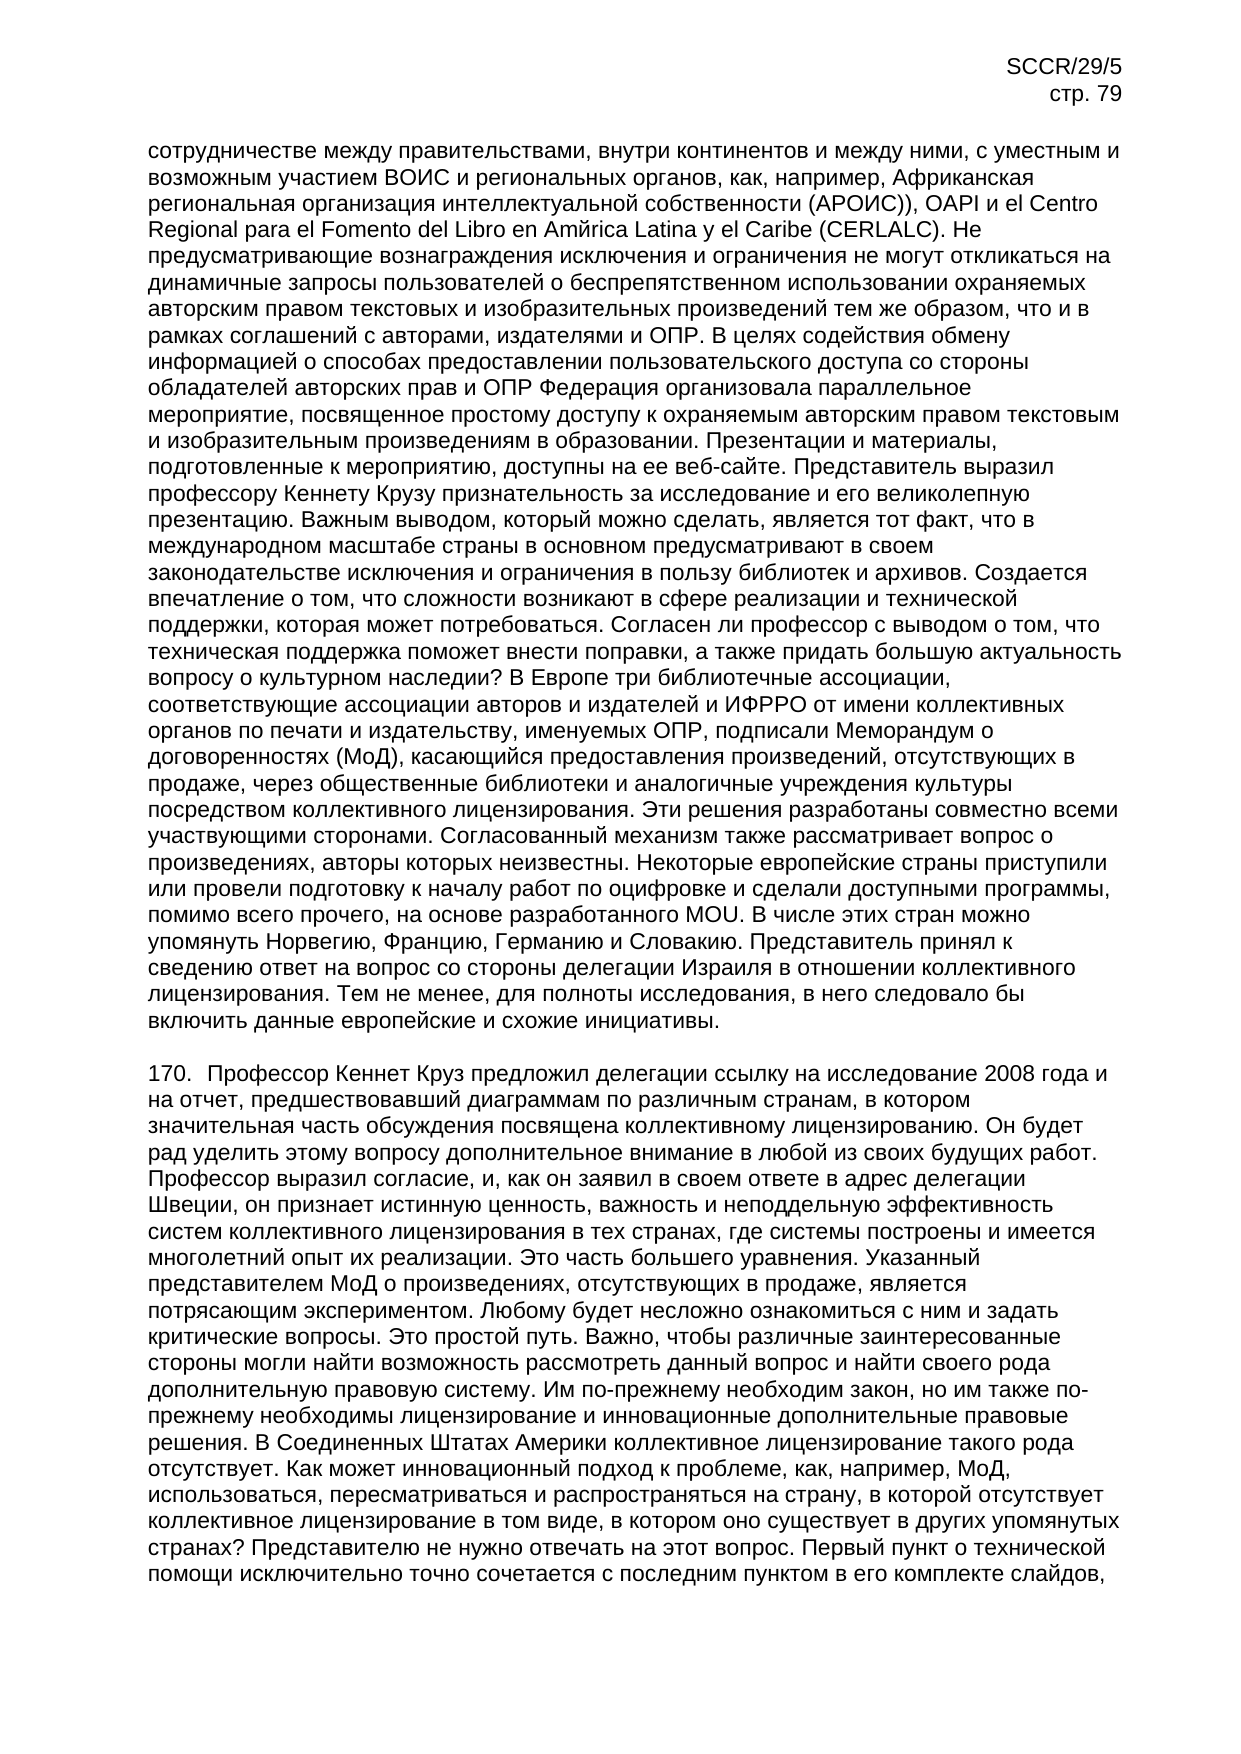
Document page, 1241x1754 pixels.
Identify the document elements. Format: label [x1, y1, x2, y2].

list [148, 1059, 1122, 1587]
list [148, 137, 1122, 1033]
